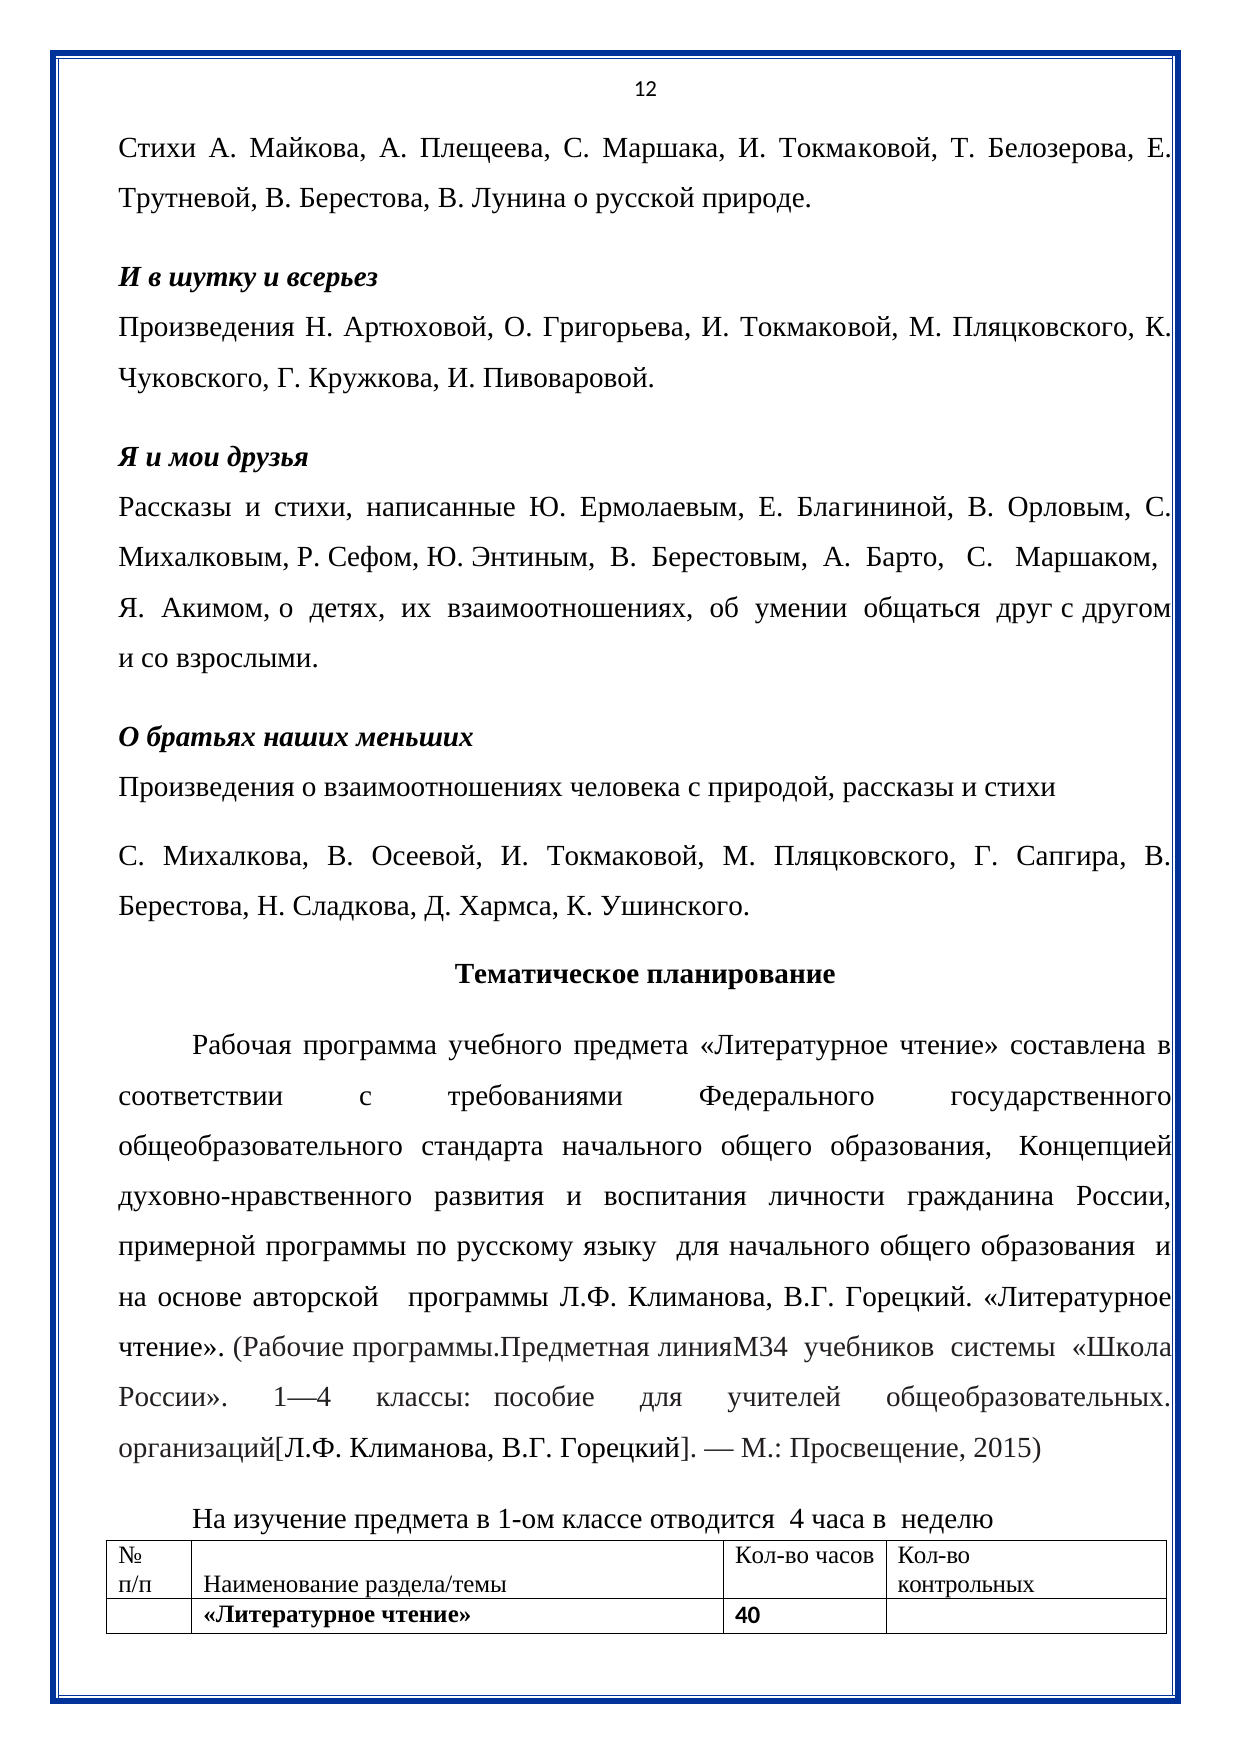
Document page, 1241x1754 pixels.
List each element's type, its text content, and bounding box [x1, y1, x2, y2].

text О братьях наших меньших [118, 719, 1172, 753]
text Рабочая программа учебного предмета «Литературное чтение» составлена в соответствии с требованиями Федерального государственного общеобразовательного стандарта начального общего образования, Концепцией духовно-нравственного развития и воспитания личности гражданина России, примерной программы по русскому языку для начального общего образования и на основе авторской программы Л.Ф. Климанова, В.Г. Горецкий. «Литературное чтение». (Рабочие программы.Предметная линияМ34 учебников системы «Школа России». 1—4 классы: пособие для учителей общеобразовательных. организаций[Л.Ф. Климанова, В.Г. Горецкий]. — М.: Просвещение, 2015) [118, 1027, 1172, 1463]
table_header Кол-во контрольных [887, 1541, 1166, 1598]
text И в шутку и всерьез [118, 259, 1172, 293]
table_cell «Литературное чтение» [192, 1599, 723, 1633]
text Произведения Н. Артюховой, О. Григорьева, И. Токмаковой, М. Пляцковского, К. Чуковского, Г. Кружкова, И. Пивоваровой. [118, 309, 1172, 393]
text Произведения о взаимоотношениях человека с природой, рассказы и стихи [118, 769, 1172, 803]
text Тематическое планирование [118, 956, 1172, 990]
table_header № п/п [107, 1541, 191, 1598]
text Рассказы и стихи, написанные Ю. Ермолаевым, Е. Благининой, В. Орловым, С. Михалковым, Р. Сефом, Ю. Энтиным, В. Берестовым, А. Барто, С. Маршаком, Я. Акимом, о детях, их взаимоотношениях, об умении общаться друг с другом и со взрослыми. [118, 489, 1172, 674]
table_cell [107, 1599, 191, 1633]
table_header Наименование раздела/темы [192, 1541, 723, 1598]
text Я и мои друзья [118, 439, 1172, 472]
text С. Михалкова, В. Осеевой, И. Токмаковой, М. Пляцковского, Г. Сапгира, В. Берестова, Н. Сладкова, Д. Хармса, К. Ушинского. [118, 838, 1172, 922]
text На изучение предмета в 1-ом классе отводится 4 часа в неделю [118, 1501, 1172, 1534]
table_cell 40 [724, 1599, 886, 1633]
text Стихи А. Майкова, А. Плещеева, С. Маршака, И. Токмаковой, Т. Белозерова, Е. Трутневой, В. Берестова, В. Лунина о русской природе. [118, 130, 1172, 214]
table_cell [887, 1599, 1166, 1633]
table_header Кол-во часов [724, 1541, 886, 1598]
